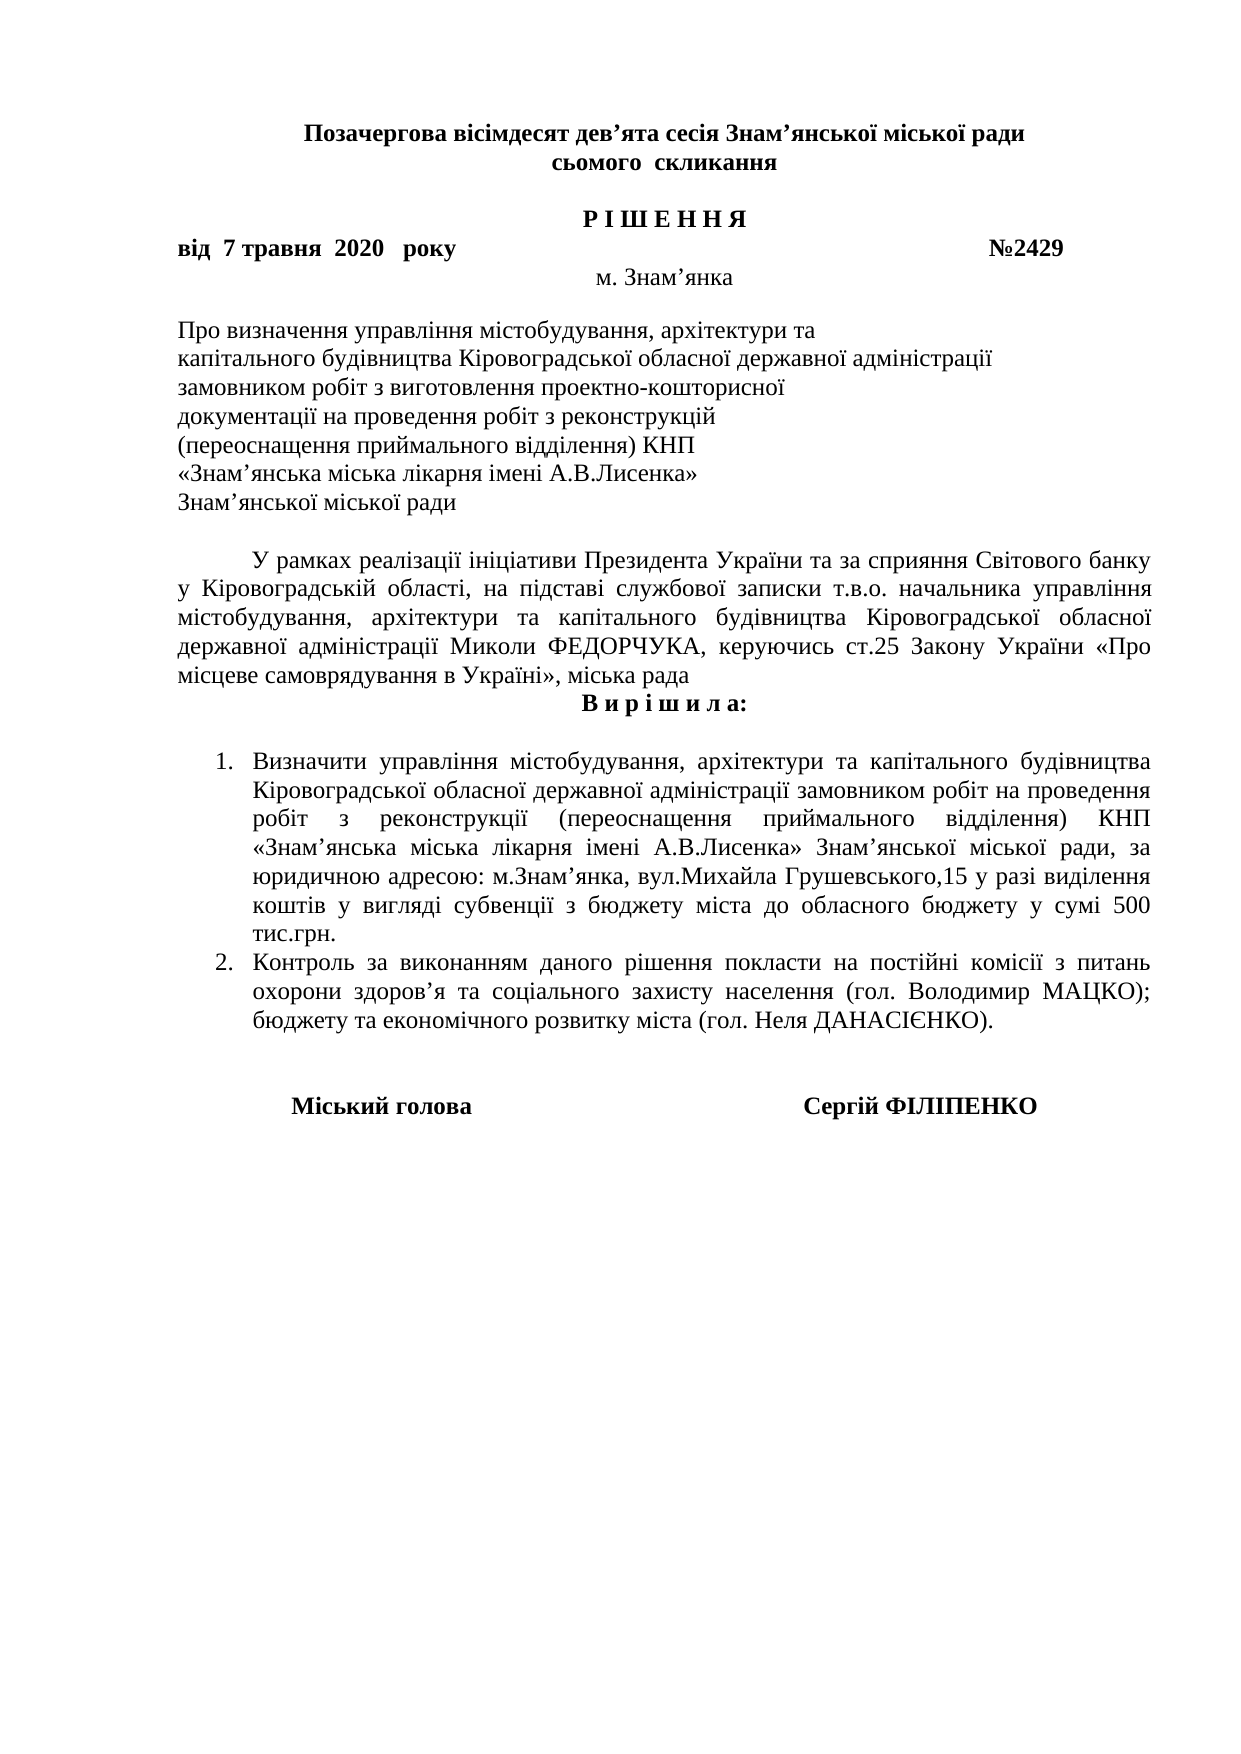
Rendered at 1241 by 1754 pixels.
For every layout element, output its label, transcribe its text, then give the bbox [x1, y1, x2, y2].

list Визначити управління містобудування, архітектури та капітального будівництва Кіровоградської обласної державної адміністрації замовником робіт на проведення робіт з реконструкції (переоснащення приймального відділення) КНП «Знам’янська міська лікарня імені А.В.Лисенка» Знам’янської міської ради, за юридичною адресою: м.Знам’янка, вул.Михайла Грушевського,15 у разі виділення коштів у вигляді субвенції з бюджету міста до обласного бюджету у сумі 500 тис.грн. [215, 746, 1152, 947]
text документації на проведення робіт з реконструкцій [177, 401, 1152, 430]
text м. Знам’янка [177, 262, 1152, 291]
text від 7 травня 2020 року №2429 [177, 233, 1152, 262]
text Р І Ш Е Н Н Я [177, 204, 1152, 233]
text Знам’янської міської ради [177, 487, 1152, 516]
text Міський голова Сергій ФІЛІПЕНКО [177, 1091, 1152, 1120]
text замовником робіт з виготовлення проектно-кошторисної [177, 372, 1152, 401]
text «Знам’янська міська лікарня імені А.В.Лисенка» [177, 458, 1152, 487]
text Про визначення управління містобудування, архітектури та [177, 315, 1152, 343]
text У рамках реалізації ініціативи Президента України та за сприяння Світового банку у Кіровоградській області, на підставі службової записки т.в.о. начальника управління містобудування, архітектури та капітального будівництва Кіровоградської обласної державної адміністрації Миколи ФЕДОРЧУКА, керуючись ст.25 Закону України «Про місцеве самоврядування в Україні», міська рада [177, 545, 1152, 688]
text сьомого скликання [177, 147, 1152, 176]
text В и р і ш и л а: [177, 688, 1152, 717]
list Контроль за виконанням даного рішення покласти на постійні комісії з питань охорони здоров’я та соціального захисту населення (гол. Володимир МАЦКО); бюджету та економічного розвитку міста (гол. Неля ДАНАСІЄНКО). [215, 947, 1152, 1033]
text Позачергова вісімдесят дев’ята сесія Знам’янської міської ради [177, 118, 1152, 147]
text (переоснащення приймального відділення) КНП [177, 430, 1152, 458]
text капітального будівництва Кіровоградської обласної державної адміністрації [177, 343, 1152, 372]
